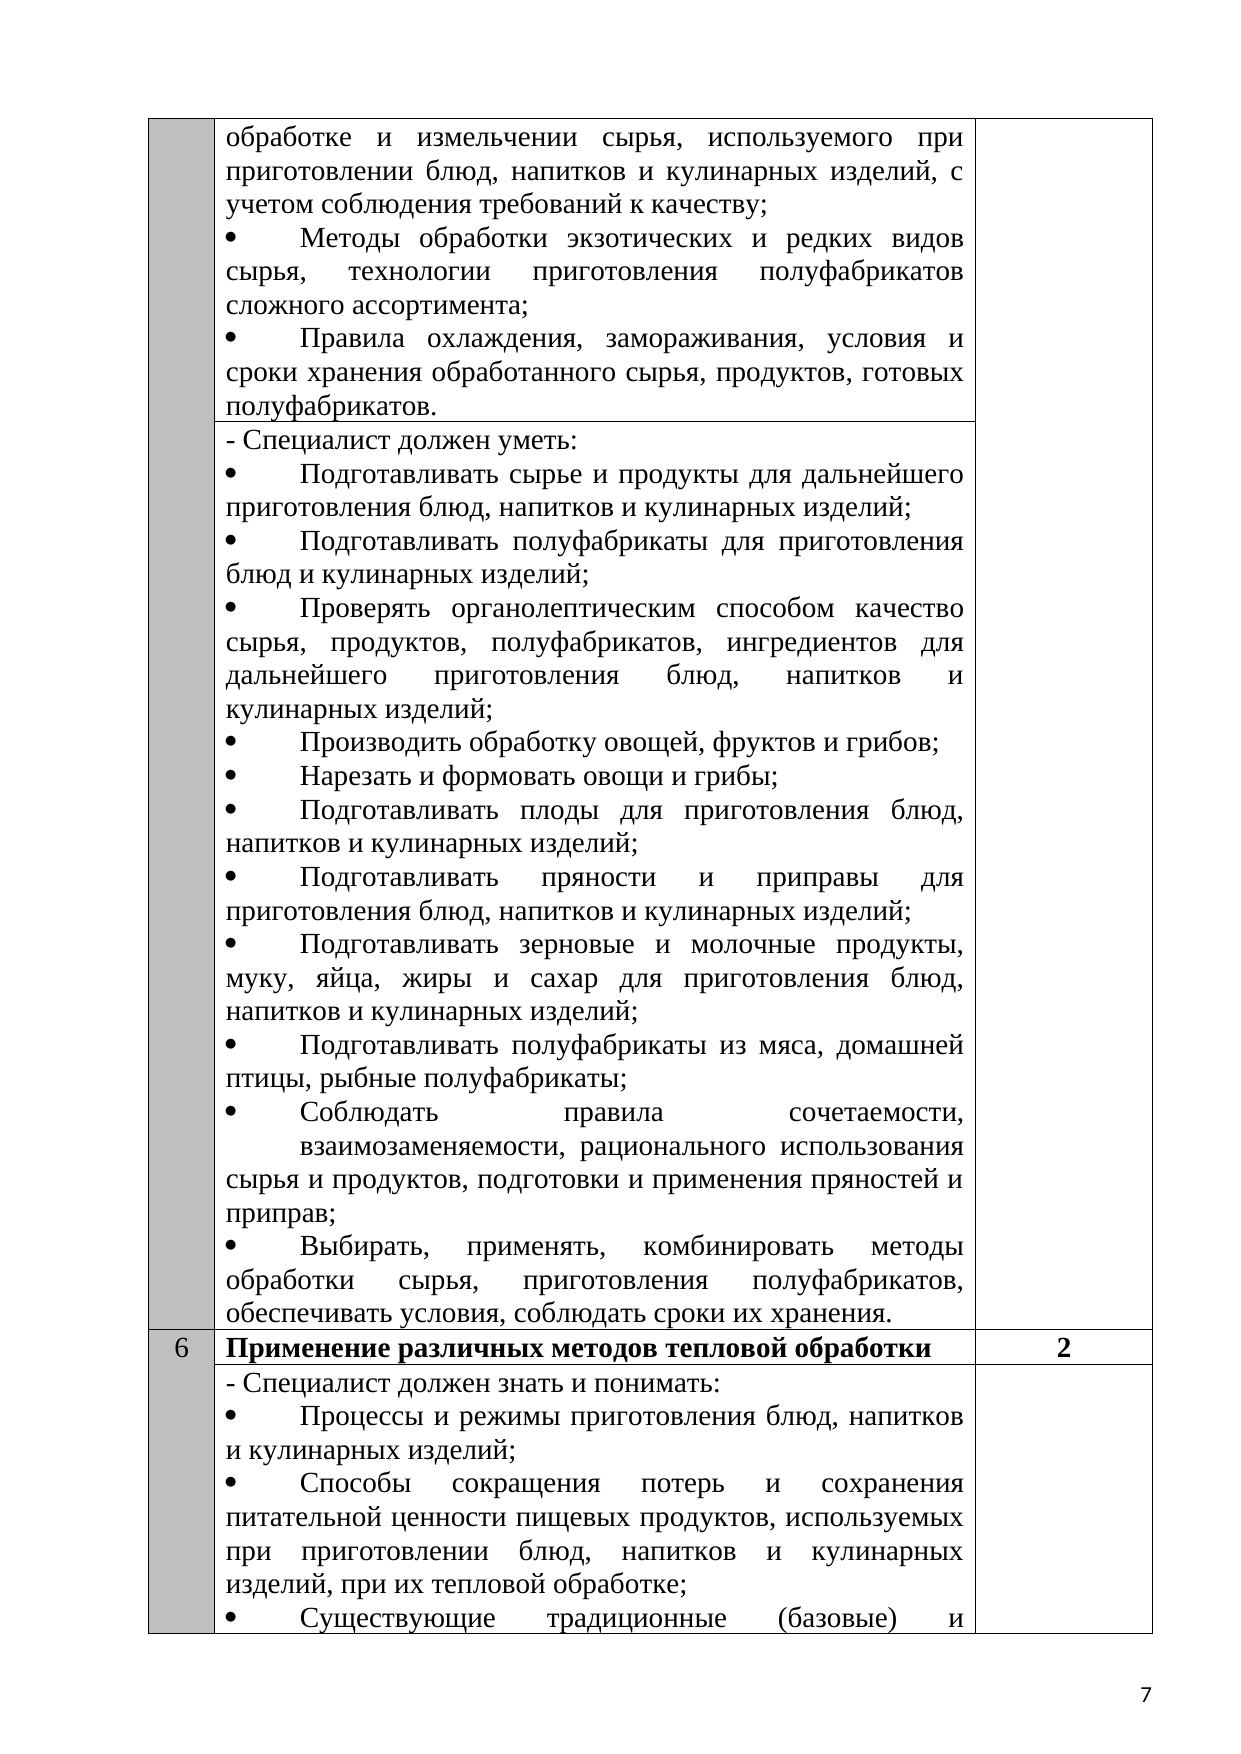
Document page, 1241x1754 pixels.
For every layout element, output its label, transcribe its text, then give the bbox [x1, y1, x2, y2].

table_cell [976, 119, 1152, 1329]
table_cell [215, 1365, 975, 1633]
table_cell 6 [149, 1330, 214, 1633]
table_cell [976, 1365, 1152, 1633]
table_cell 2 [976, 1330, 1152, 1364]
table_cell - Специалист должен уметь: Подготавливать сырье и продукты для дальнейшего приготовления блюд, напитков и кулинарных изделий; Подготавливать полуфабрикаты для приготовления блюд и кулинарных изделий; Проверять органолептическим способом качество сырья, продуктов, полуфабрикатов, ингредиентов для дальнейшего приготовления блюд, напитков и кулинарных изделий; Производить обработку овощей, фруктов и грибов; Нарезать и формовать овощи и грибы; Подготавливать плоды для приготовления блюд, напитков и кулинарных изделий; Подготавливать пряности и приправы для приготовления блюд, напитков и кулинарных изделий; Подготавливать зерновые и молочные продукты, муку, яйца, жиры и сахар для приготовления блюд, напитков и кулинарных изделий; Подготавливать полуфабрикаты из мяса, домашней птицы, рыбные полуфабрикаты; Соблюдать правила сочетаемости, взаимозаменяемости, рационального использования сырья и продуктов, подготовки и применения пряностей и приправ; Выбирать, применять, комбинировать методы обработки сырья, приготовления полуфабрикатов, обеспечивать условия, соблюдать сроки их хранения. [215, 422, 975, 1329]
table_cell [215, 119, 975, 421]
table_cell Применение различных методов тепловой обработки [215, 1330, 975, 1364]
